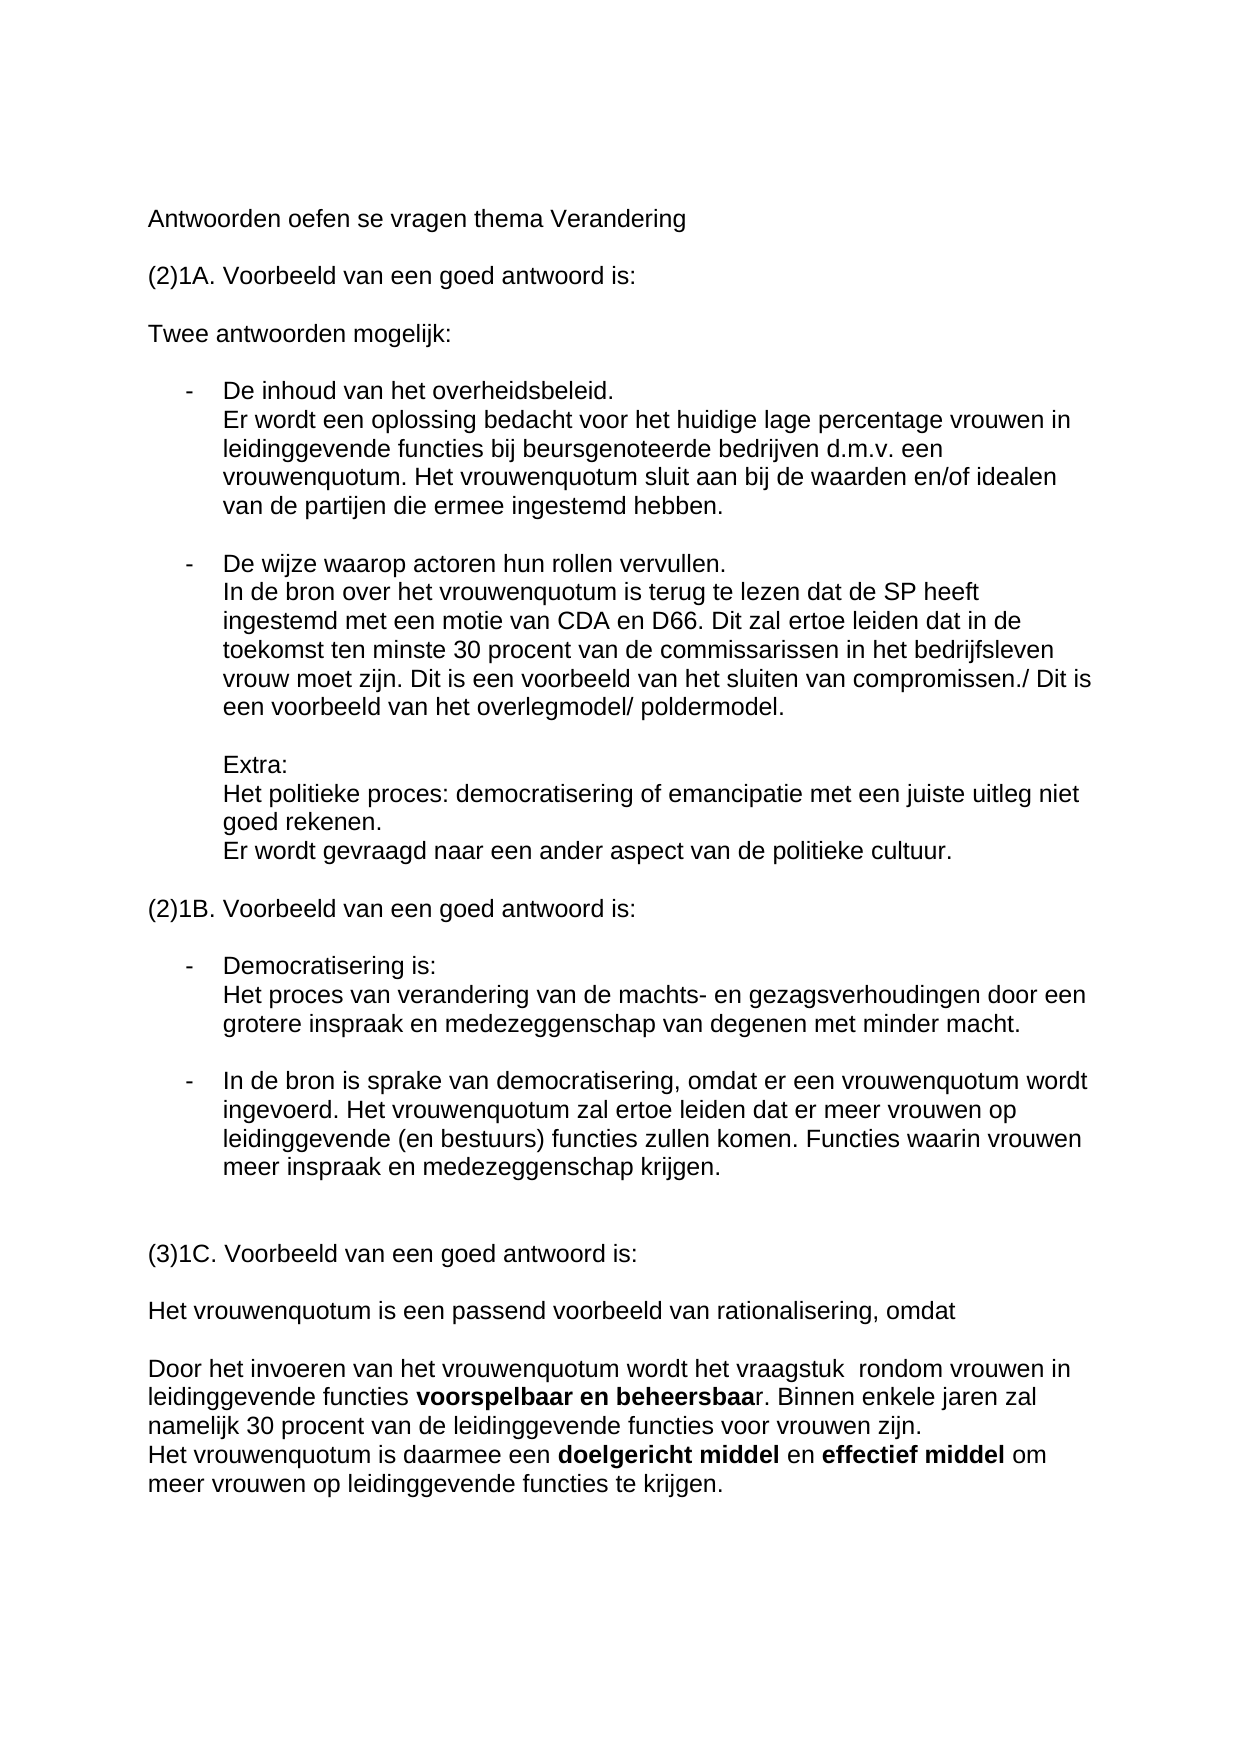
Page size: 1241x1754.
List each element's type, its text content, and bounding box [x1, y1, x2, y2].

text Twee antwoorden mogelijk: [148, 319, 1093, 347]
list Democratisering is: [185, 951, 1093, 980]
text Er wordt gevraagd naar een ander aspect van de politieke cultuur. [223, 836, 1093, 865]
text (3)1C. Voorbeeld van een goed antwoord is: [148, 1239, 1093, 1267]
text (2)1B. Voorbeeld van een goed antwoord is: [148, 894, 1093, 922]
list De wijze waarop actoren hun rollen vervullen. [185, 549, 1093, 577]
text Antwoorden oefen se vragen thema Verandering [148, 204, 1093, 232]
text Er wordt een oplossing bedacht voor het huidige lage percentage vrouwen in leidinggevende functies bij beursgenoteerde bedrijven d.m.v. een vrouwenquotum. Het vrouwenquotum sluit aan bij de waarden en/of idealen van de partijen die ermee ingestemd hebben. [223, 405, 1093, 520]
text Het politieke proces: democratisering of emancipatie met een juiste uitleg niet goed rekenen. [223, 779, 1093, 836]
text Het vrouwenquotum is een passend voorbeeld van rationalisering, omdat [148, 1296, 1093, 1325]
text Het vrouwenquotum is daarmee een doelgericht middel en effectief middel om meer vrouwen op leidinggevende functies te krijgen. [148, 1440, 1093, 1497]
text (2)1A. Voorbeeld van een goed antwoord is: [148, 261, 1093, 290]
text Het proces van verandering van de machts- en gezagsverhoudingen door een grotere inspraak en medezeggenschap van degenen met minder macht. [223, 980, 1093, 1037]
list De inhoud van het overheidsbeleid. [185, 376, 1093, 405]
text In de bron over het vrouwenquotum is terug te lezen dat de SP heeft ingestemd met een motie van CDA en D66. Dit zal ertoe leiden dat in de toekomst ten minste 30 procent van de commissarissen in het bedrijfsleven vrouw moet zijn. Dit is een voorbeeld van het sluiten van compromissen./ Dit is een voorbeeld van het overlegmodel/ poldermodel. [223, 577, 1093, 721]
text Extra: [223, 750, 1093, 779]
text Door het invoeren van het vrouwenquotum wordt het vraagstuk rondom vrouwen in leidinggevende functies voorspelbaar en beheersbaar. Binnen enkele jaren zal namelijk 30 procent van de leidinggevende functies voor vrouwen zijn. [148, 1354, 1093, 1440]
list In de bron is sprake van democratisering, omdat er een vrouwenquotum wordt ingevoerd. Het vrouwenquotum zal ertoe leiden dat er meer vrouwen op leidinggevende (en bestuurs) functies zullen komen. Functies waarin vrouwen meer inspraak en medezeggenschap krijgen. [185, 1066, 1093, 1181]
